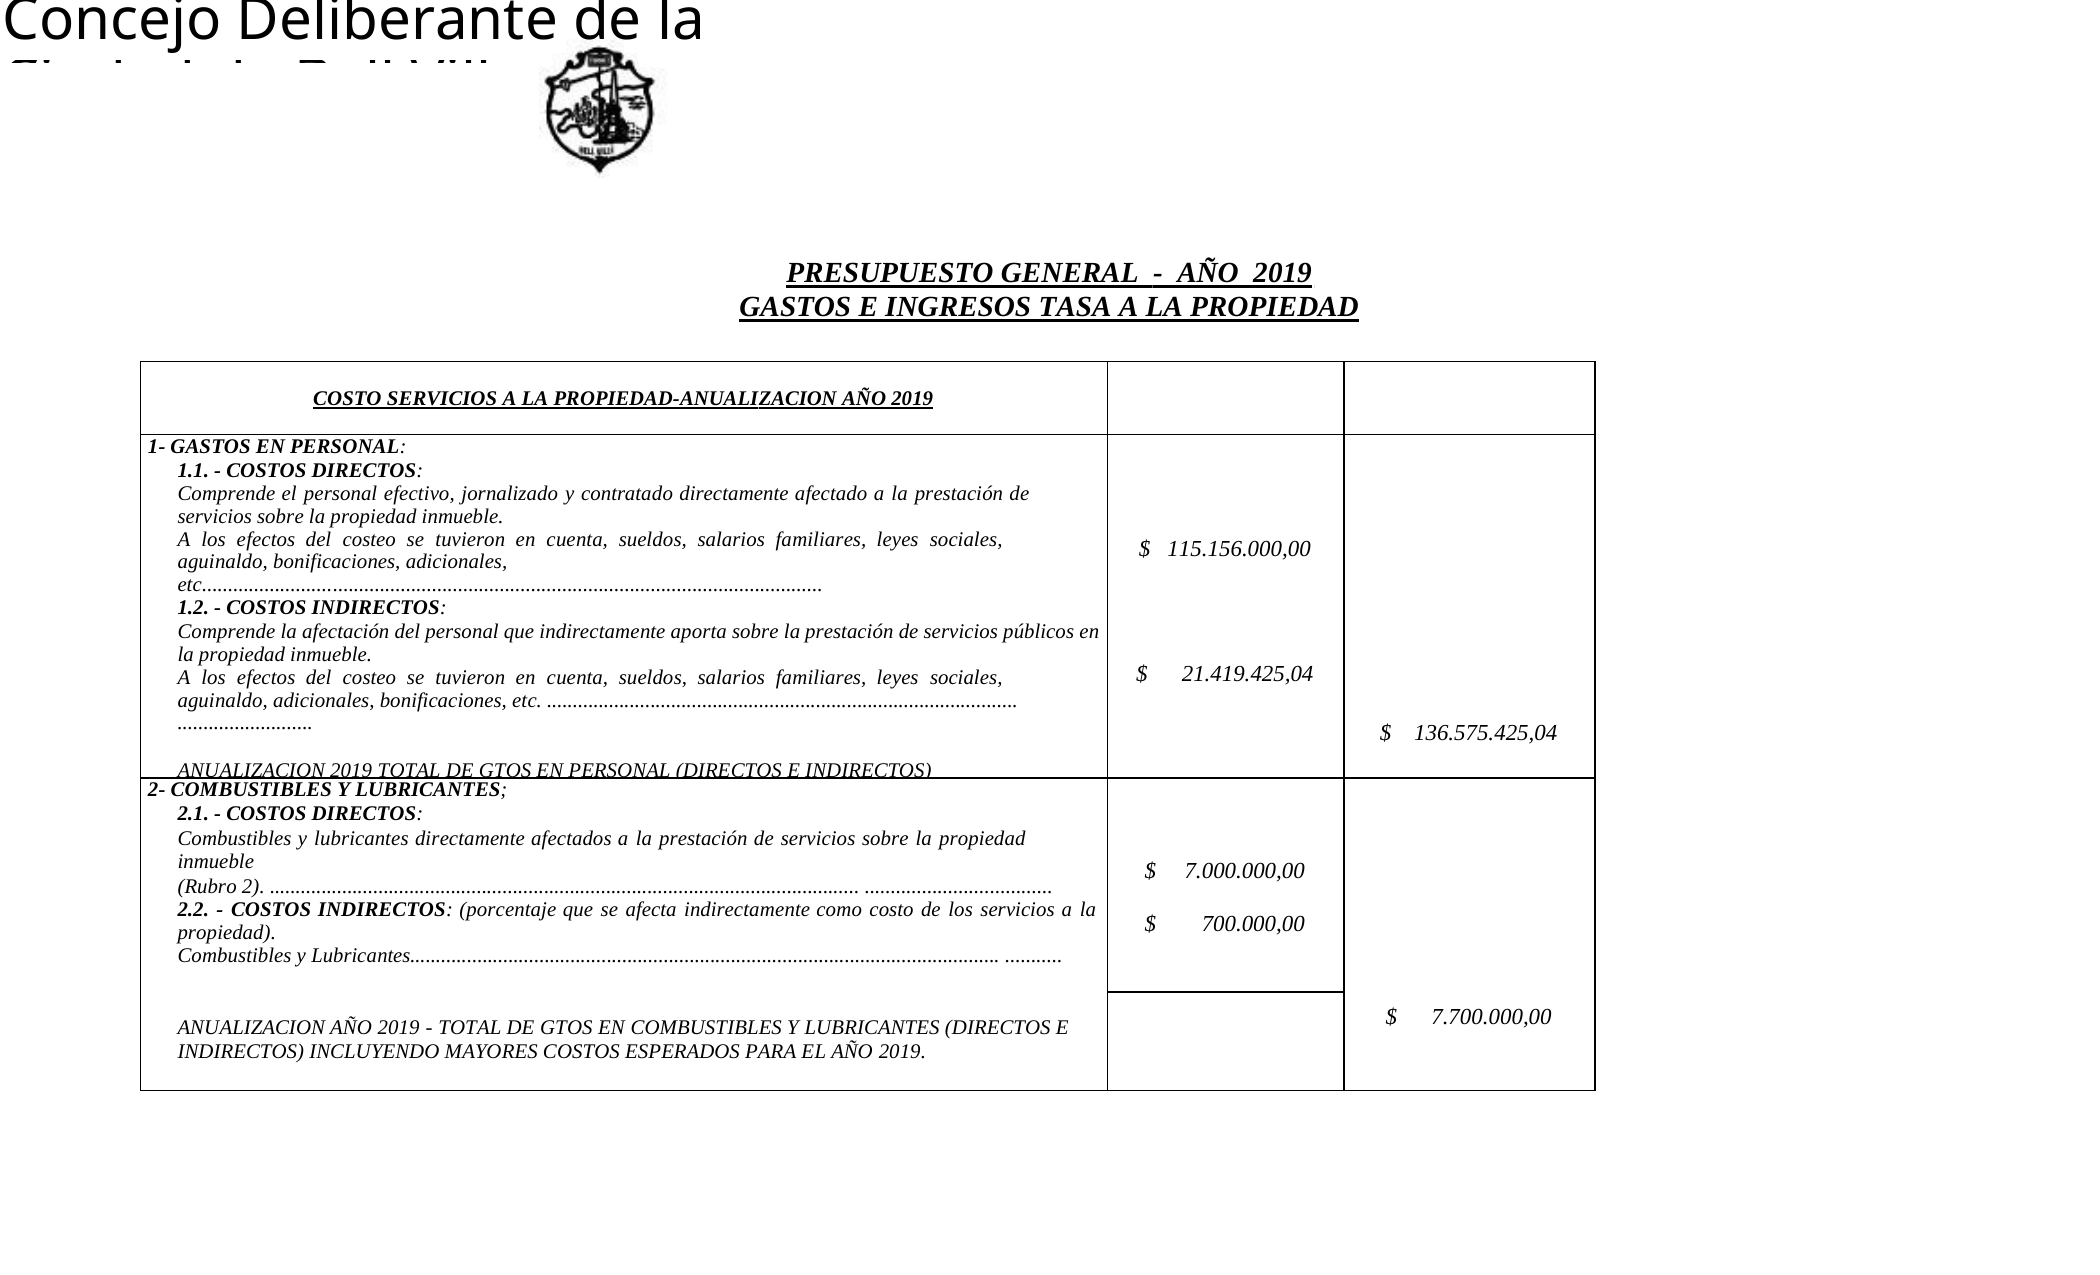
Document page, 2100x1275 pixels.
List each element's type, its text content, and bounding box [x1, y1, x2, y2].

table_header COSTO SERVICIOS A LA PROPIEDAD-ANUALIZACION AÑO 2019 [141, 362, 1107, 434]
text GASTOS E INGRESOS TASA A LA PROPIEDAD [723, 289, 1377, 323]
table_cell $ 7.700.000,00 [1345, 779, 1594, 1090]
text PRESUPUESTO GENERAL - AÑO 2019 [776, 256, 1325, 289]
table_header [1108, 362, 1343, 434]
table_cell [1108, 993, 1343, 1090]
table_header [1345, 362, 1594, 434]
table_cell $ 7.000.000,00 $ 700.000,00 [1108, 779, 1343, 991]
table_cell 1- GASTOS EN PERSONAL: 1.1. - COSTOS DIRECTOS: Comprende el personal efectivo, jornalizado y contratado directamente afectado a la prestación de servicios sobre la propiedad inmueble. A los efectos del costeo se tuvieron en cuenta, sueldos, salarios familiares, leyes sociales, aguinaldo, bonificaciones, adicionales, etc....................................................................................................................... 1.2. - COSTOS INDIRECTOS: Comprende la afectación del personal que indirectamente aporta sobre la prestación de servicios públicos en la propiedad inmueble. A los efectos del costeo se tuvieron en cuenta, sueldos, salarios familiares, leyes sociales, aguinaldo, adicionales, bonificaciones, etc. ........................................................................................... .......................... ANUALIZACION 2019 TOTAL DE GTOS EN PERSONAL (DIRECTOS E INDIRECTOS) [141, 435, 1107, 777]
table_cell 2- COMBUSTIBLES Y LUBRICANTES; 2.1. - COSTOS DIRECTOS: Combustibles y lubricantes directamente afectados a la prestación de servicios sobre la propiedad inmueble (Rubro 2). .................................................................................................................. .................................... 2.2. - COSTOS INDIRECTOS: (porcentaje que se afecta indirectamente como costo de los servicios a la propiedad). Combustibles y Lubricantes.................................................................................................................. ........... ANUALIZACION AÑO 2019 - TOTAL DE GTOS EN COMBUSTIBLES Y LUBRICANTES (DIRECTOS E INDIRECTOS) INCLUYENDO MAYORES COSTOS ESPERADOS PARA EL AÑO 2019. [141, 779, 1107, 1090]
table_cell $ 136.575.425,04 [1345, 435, 1594, 777]
picture [538, 39, 669, 178]
table_cell $ 115.156.000,00 $ 21.419.425,04 [1108, 435, 1343, 777]
